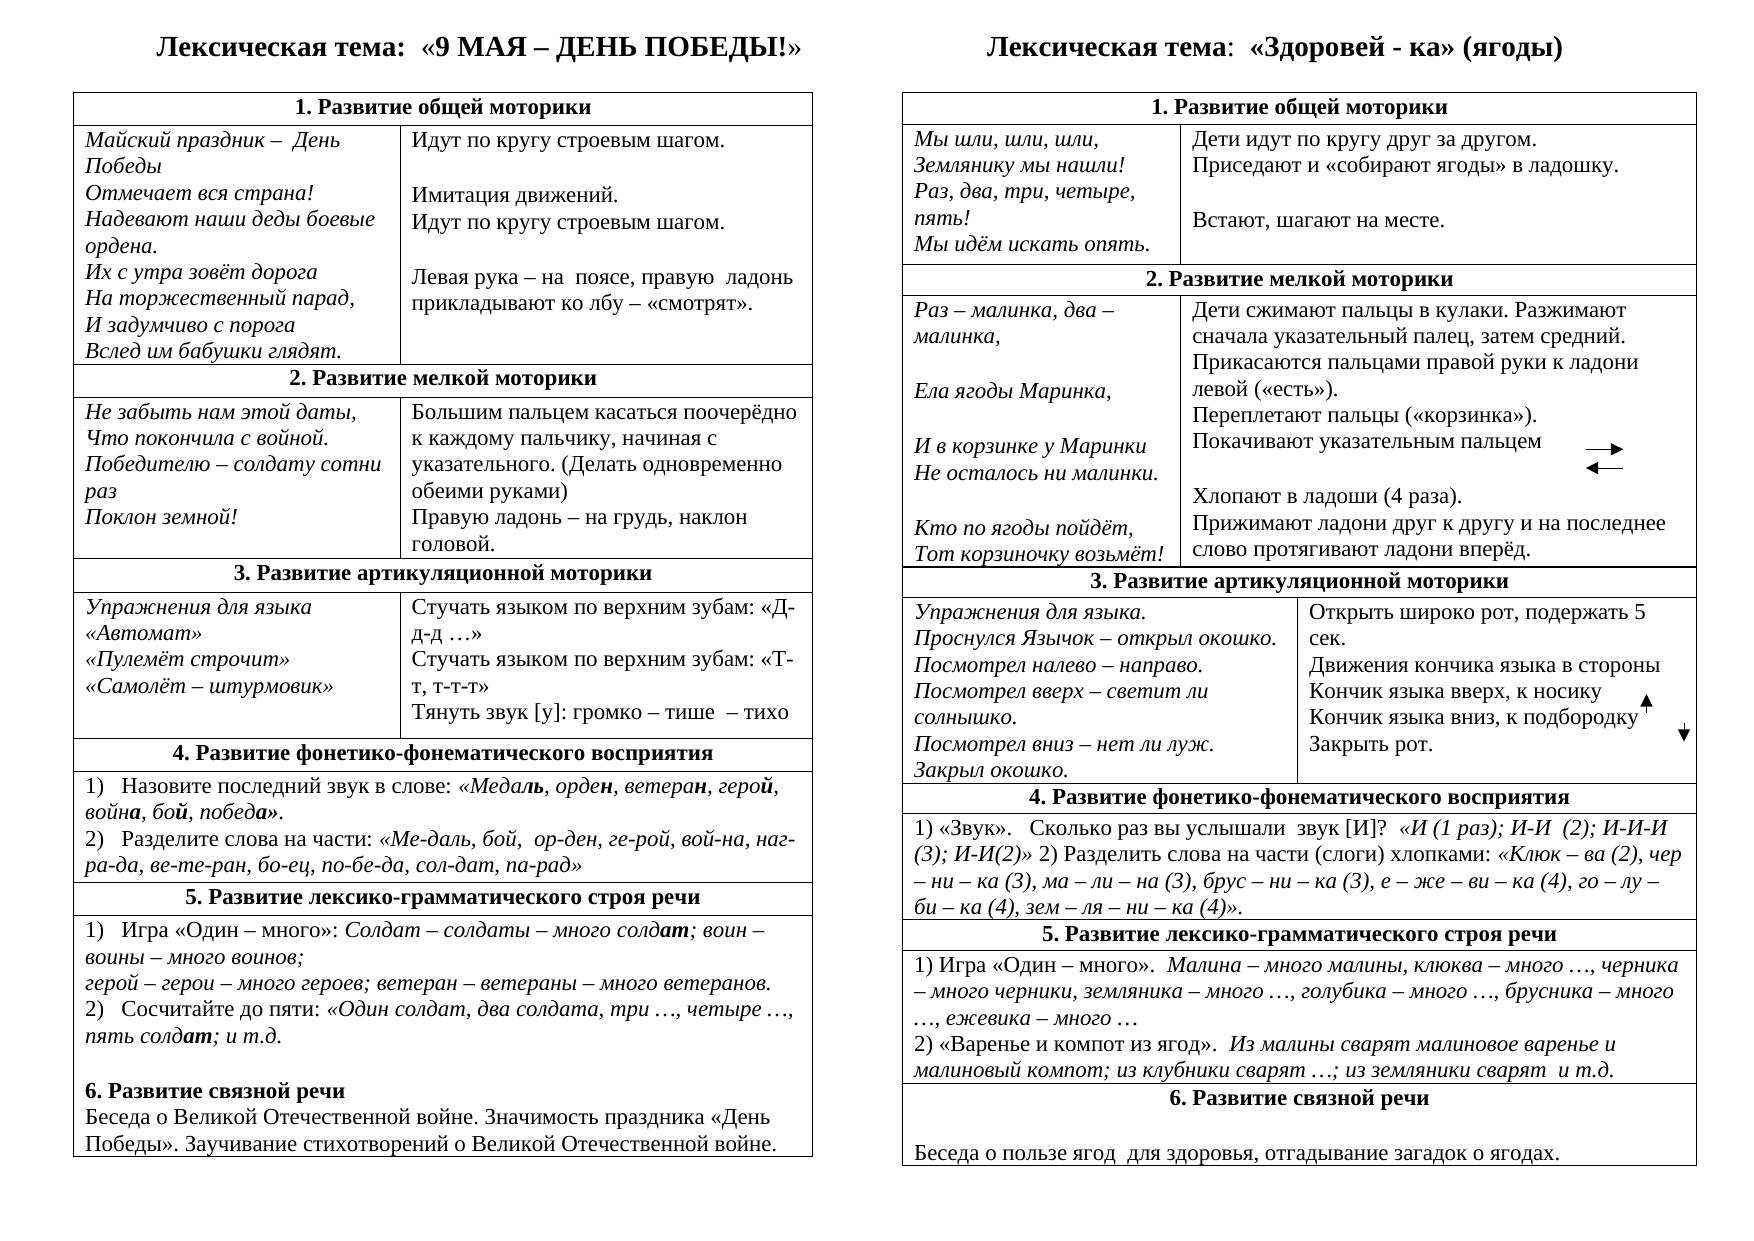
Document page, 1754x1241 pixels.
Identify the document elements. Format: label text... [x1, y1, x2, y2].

table_cell 2. Развитие мелкой моторики [74, 365, 812, 397]
table_cell 2. Развитие мелкой моторики [903, 265, 1696, 294]
table_cell Дети сжимают пальцы в кулаки. Разжимают сначала указательный палец, затем средний. Прикасаются пальцами правой руки к ладони левой («есть»). Переплетают пальцы («корзинка»). Покачивают указательным пальцем Хлопают в ладоши (4 раза). Прижимают ладони друг к другу и на последнее слово протягивают ладони вперёд. [1181, 296, 1696, 566]
table_cell 3. Развитие артикуляционной моторики [903, 568, 1696, 597]
table_cell Упражнения для языка. Проснулся Язычок – открыл окошко. Посмотрел налево – направо. Посмотрел вверх – светит ли солнышко. Посмотрел вниз – нет ли луж. Закрыл окошко. [903, 598, 1297, 782]
table_cell 3. Развитие артикуляционной моторики [74, 559, 812, 592]
table_cell Дети идут по кругу друг за другом. Приседают и «собирают ягоды» в ладошку. Встают, шагают на месте. [1181, 125, 1696, 264]
table_cell Майский праздник – День Победы Отмечает вся страна! Надевают наши деды боевые ордена. Их с утра зовёт дорога На торжественный парад, И задумчиво с порога Вслед им бабушки глядят. [74, 126, 400, 363]
table_cell 5. Развитие лексико-грамматического строя речи [903, 920, 1696, 950]
table_cell Мы шли, шли, шли, Землянику мы нашли! Раз, два, три, четыре, пять! Мы идём искать опять. [903, 125, 1180, 264]
table_cell Раз – малинка, два – малинка, Ела ягоды Маринка, И в корзинке у Маринки Не осталось ни малинки. Кто по ягоды пойдёт, Тот корзиночку возьмёт! [903, 296, 1180, 566]
table_cell Открыть широко рот, подержать 5 сек. Движения кончика языка в стороны Кончик языка вверх, к носику Кончик языка вниз, к подбородку Закрыть рот. [1298, 598, 1696, 782]
table_cell 1) Назовите последний звук в слове: «Медаль, орден, ветеран, герой, война, бой, победа». 2) Разделите слова на части: «Ме-даль, бой, ор-ден, ге-рой, вой-на, наг-ра-да, ве-те-ран, бо-ец, по-бе-да, сол-дат, па-рад» [74, 772, 812, 882]
table_cell Не забыть нам этой даты, Что покончила с войной. Победителю – солдату сотни раз Поклон земной! [74, 398, 400, 558]
table_cell 1) Игра «Один – много»: Солдат – солдаты – много солдат; воин – воины – много воинов; герой – герои – много героев; ветеран – ветераны – много ветеранов. 2) Сосчитайте до пяти: «Один солдат, два солдата, три …, четыре …, пять солдат; и т.д. 6. Развитие связной речи Беседа о Великой Отечественной войне. Значимость праздника «День Победы». Заучивание стихотворений о Великой Отечественной войне. [74, 916, 812, 1156]
table_cell Идут по кругу строевым шагом. Имитация движений. Идут по кругу строевым шагом. Левая рука – на поясе, правую ладонь прикладывают ко лбу – «смотрят». [401, 126, 812, 363]
table_header 1. Развитие общей моторики [903, 93, 1696, 124]
table_cell Большим пальцем касаться поочерёдно к каждому пальчику, начиная с указательного. (Делать одновременно обеими руками) Правую ладонь – на грудь, наклон головой. [401, 398, 812, 558]
table_cell 1) Игра «Один – много». Малина – много малины, клюква – много …, черника – много черники, земляника – много …, голубика – много …, брусника – много …, ежевика – много … 2) «Варенье и компот из ягод». Из малины сварят малиновое варенье и малиновый компот; из клубники сварят …; из земляники сварят и т.д. [903, 951, 1696, 1083]
text Лексическая тема: «Здоровей - ка» (ягоды) [914, 29, 1636, 63]
table_cell 6. Развитие связной речи Беседа о пользе ягод для здоровья, отгадывание загадок о ягодах. [903, 1084, 1696, 1165]
table_cell 4. Развитие фонетико-фонематического восприятия [903, 784, 1696, 813]
table_cell Стучать языком по верхним зубам: «Д-д-д …» Стучать языком по верхним зубам: «Т-т, т-т-т» Тянуть звук [у]: громко – тише – тихо [401, 593, 812, 738]
table_cell 5. Развитие лексико-грамматического строя речи [74, 883, 812, 915]
text Лексическая тема: «9 МАЯ – ДЕНЬ ПОБЕДЫ!» [118, 29, 840, 63]
table_header 1. Развитие общей моторики [74, 93, 812, 125]
table_cell 4. Развитие фонетико-фонематического восприятия [74, 739, 812, 771]
table_cell 1) «Звук». Сколько раз вы услышали звук [И]? «И (1 раз); И-И (2); И-И-И (3); И-И(2)» 2) Разделить слова на части (слоги) хлопками: «Клюк – ва (2), чер – ни – ка (3), ма – ли – на (3), брус – ни – ка (3), е – же – ви – ка (4), го – лу – би – ка (4), зем – ля – ни – ка (4)». [903, 814, 1696, 919]
table_cell Упражнения для языка «Автомат» «Пулемёт строчит» «Самолёт – штурмовик» [74, 593, 400, 738]
